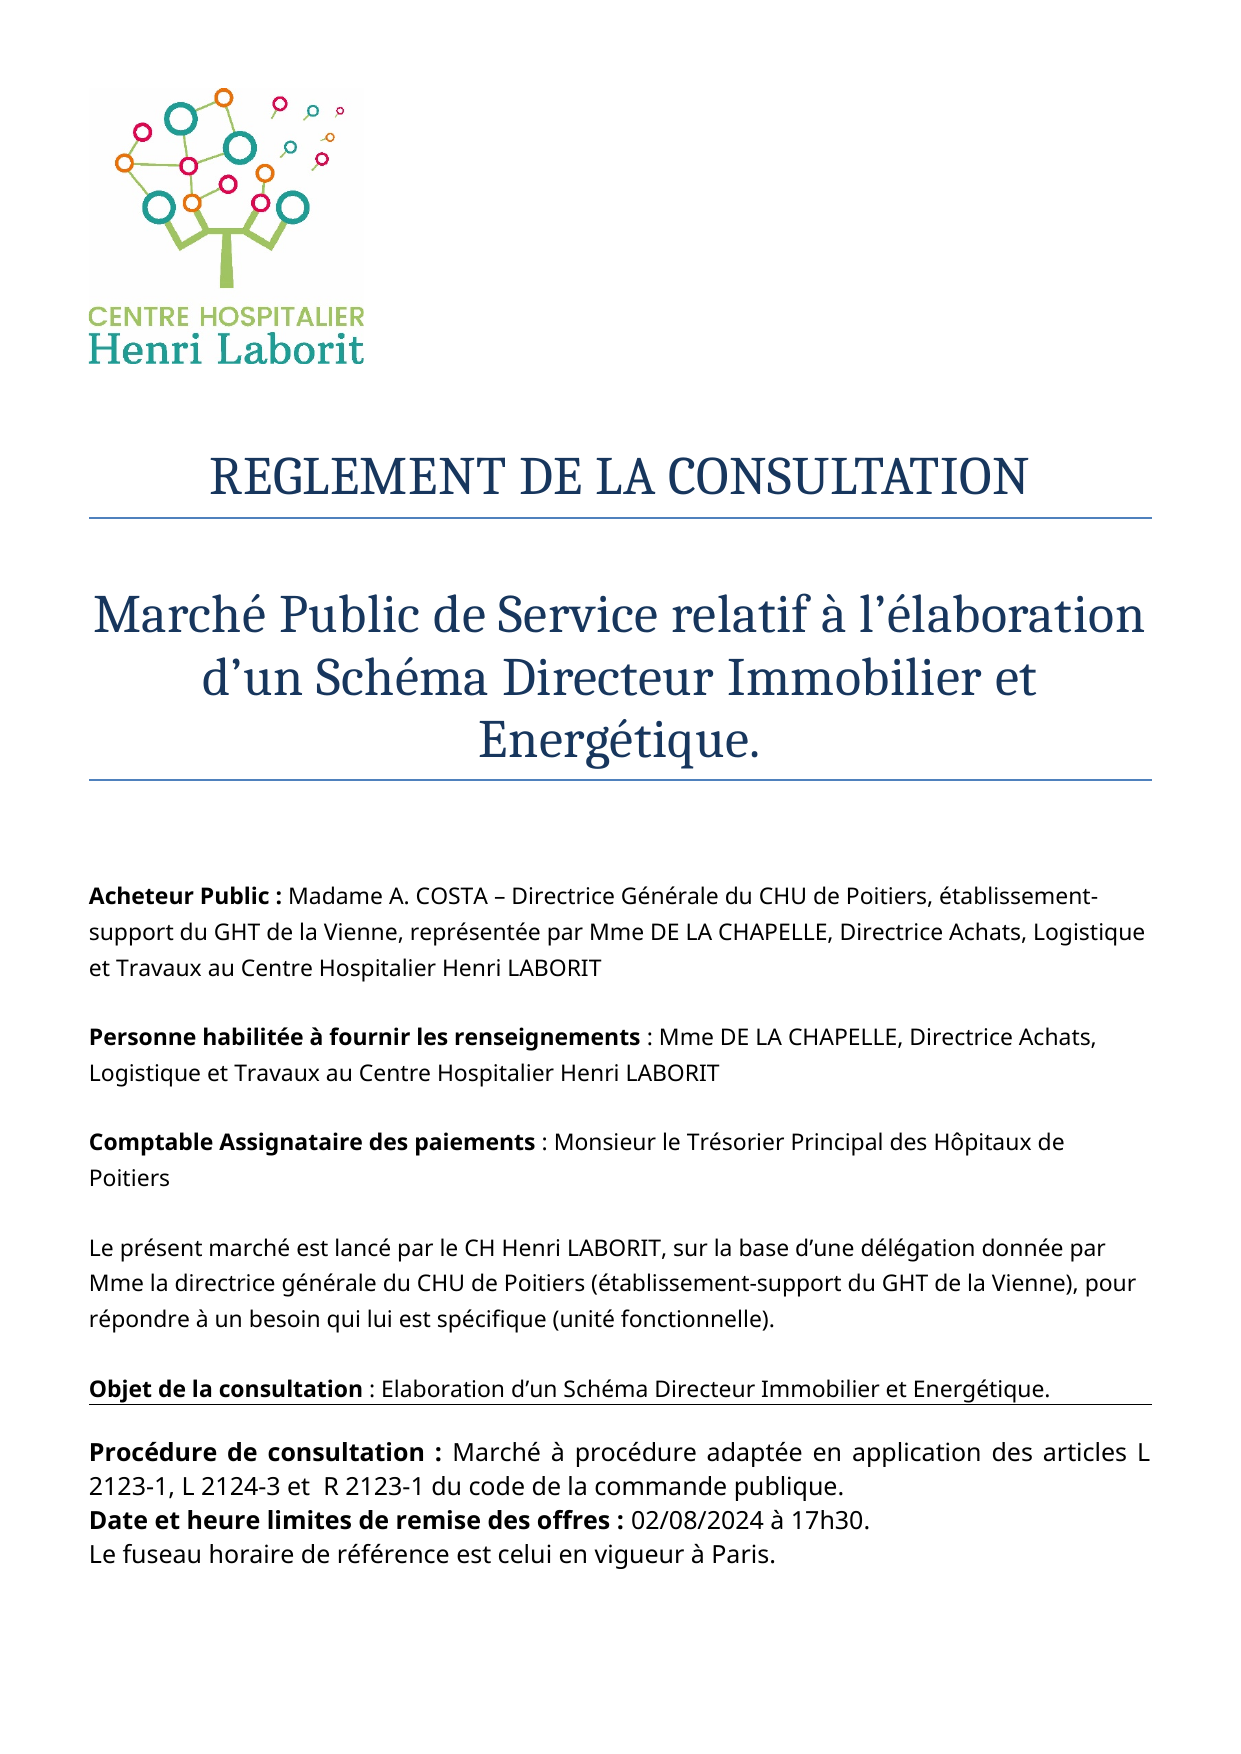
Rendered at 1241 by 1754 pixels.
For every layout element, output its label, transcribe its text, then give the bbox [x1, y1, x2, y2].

text Procédure de consultation : Marché à procédure adaptée en application des articles L 2123-1, L 2124-3 et R 2123-1 du code de la commande publique. [89, 1434, 1152, 1503]
text Personne habilitée à fournir les renseignements : Mme DE LA CHAPELLE, Directrice Achats, Logistique et Travaux au Centre Hospitalier Henri LABORIT [89, 1021, 1152, 1088]
title REGLEMENT DE LA CONSULTATION [89, 446, 1152, 517]
text Comptable Assignataire des paiements : Monsieur le Trésorier Principal des Hôpitaux de Poitiers [89, 1126, 1152, 1193]
text Objet de la consultation : Elaboration d’un Schéma Directeur Immobilier et Energétique. [89, 1373, 1152, 1404]
picture [88, 88, 364, 364]
text Le présent marché est lancé par le CH Henri LABORIT, sur la base d’une délégation donnée par Mme la directrice générale du CHU de Poitiers (établissement-support du GHT de la Vienne), pour répondre à un besoin qui lui est spécifique (unité fonctionnelle). [89, 1231, 1152, 1334]
text Date et heure limites de remise des offres : 02/08/2024 à 17h30. [89, 1503, 1152, 1537]
text Le fuseau horaire de référence est celui en vigueur à Paris. [89, 1537, 1152, 1571]
text Acheteur Public : Madame A. COSTA – Directrice Générale du CHU de Poitiers, établissement-support du GHT de la Vienne, représentée par Mme DE LA CHAPELLE, Directrice Achats, Logistique et Travaux au Centre Hospitalier Henri LABORIT [89, 880, 1152, 983]
title Marché Public de Service relatif à l’élaboration d’un Schéma Directeur Immobilier et Energétique. [89, 584, 1152, 779]
